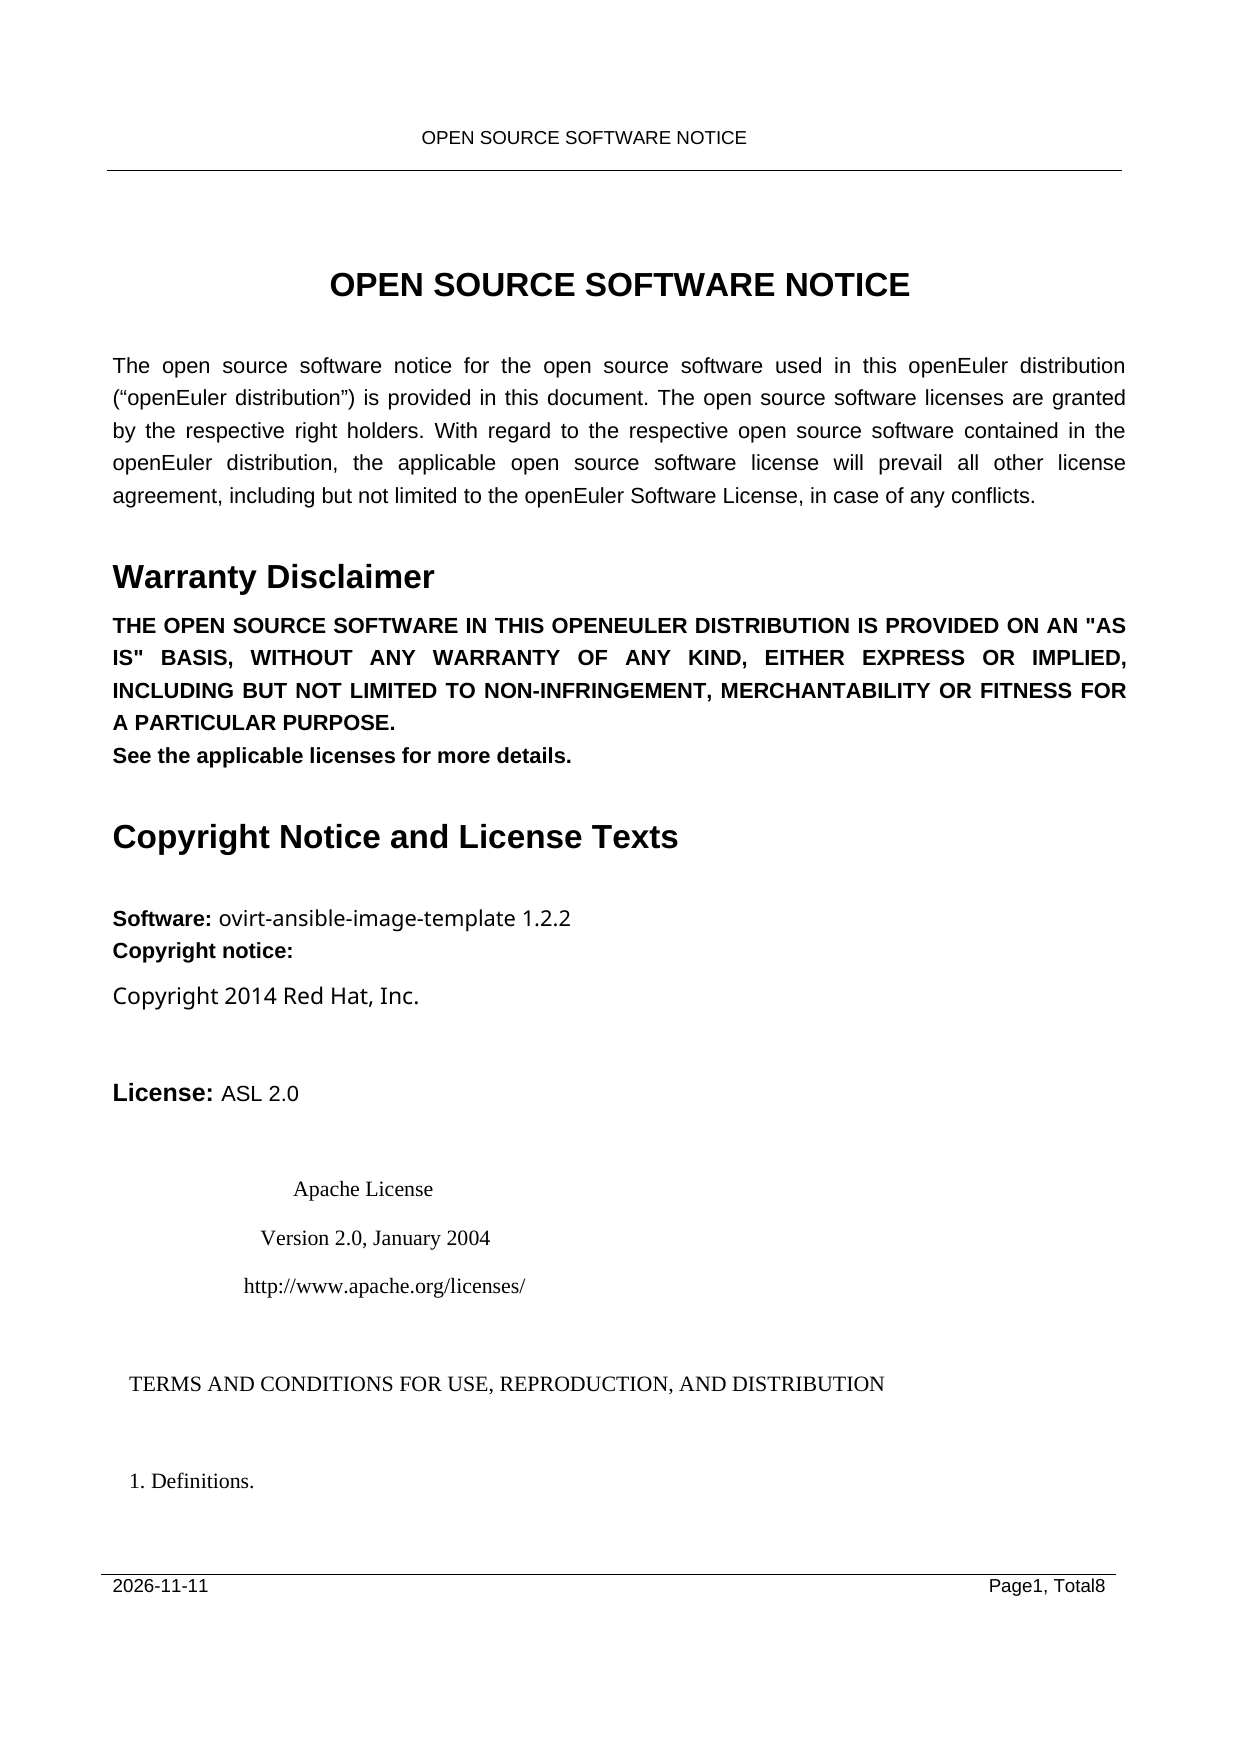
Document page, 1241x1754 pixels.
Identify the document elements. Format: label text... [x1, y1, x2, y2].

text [112, 1123, 1128, 1497]
text Software: ovirt-ansible-image-template 1.2.2 [112, 901, 1128, 934]
text License: ASL 2.0 [112, 1077, 1128, 1109]
text Warranty Disclaimer [112, 544, 1128, 609]
text OPEN SOURCE SOFTWARE NOTICE [112, 251, 1128, 316]
text Copyright notice: [112, 934, 1128, 966]
text The open source software notice for the open source software used in this openEuler distribution (“openEuler distribution”) is provided in this document. The open source software licenses are granted by the respective right holders. With regard to the respective open source software contained in the openEuler distribution, the applicable open source software license will prevail all other license agreement, including but not limited to the openEuler Software License, in case of any conflicts. [112, 349, 1128, 511]
text Copyright 2014 Red Hat, Inc. [112, 979, 1128, 1060]
text Copyright Notice and License Texts [112, 804, 1128, 869]
text THE OPEN SOURCE SOFTWARE IN THIS OPENEULER DISTRIBUTION IS PROVIDED ON AN "AS IS" BASIS, WITHOUT ANY WARRANTY OF ANY KIND, EITHER EXPRESS OR IMPLIED, INCLUDING BUT NOT LIMITED TO NON-INFRINGEMENT, MERCHANTABILITY OR FITNESS FOR A PARTICULAR PURPOSE. See the applicable licenses for more details. [112, 609, 1128, 771]
